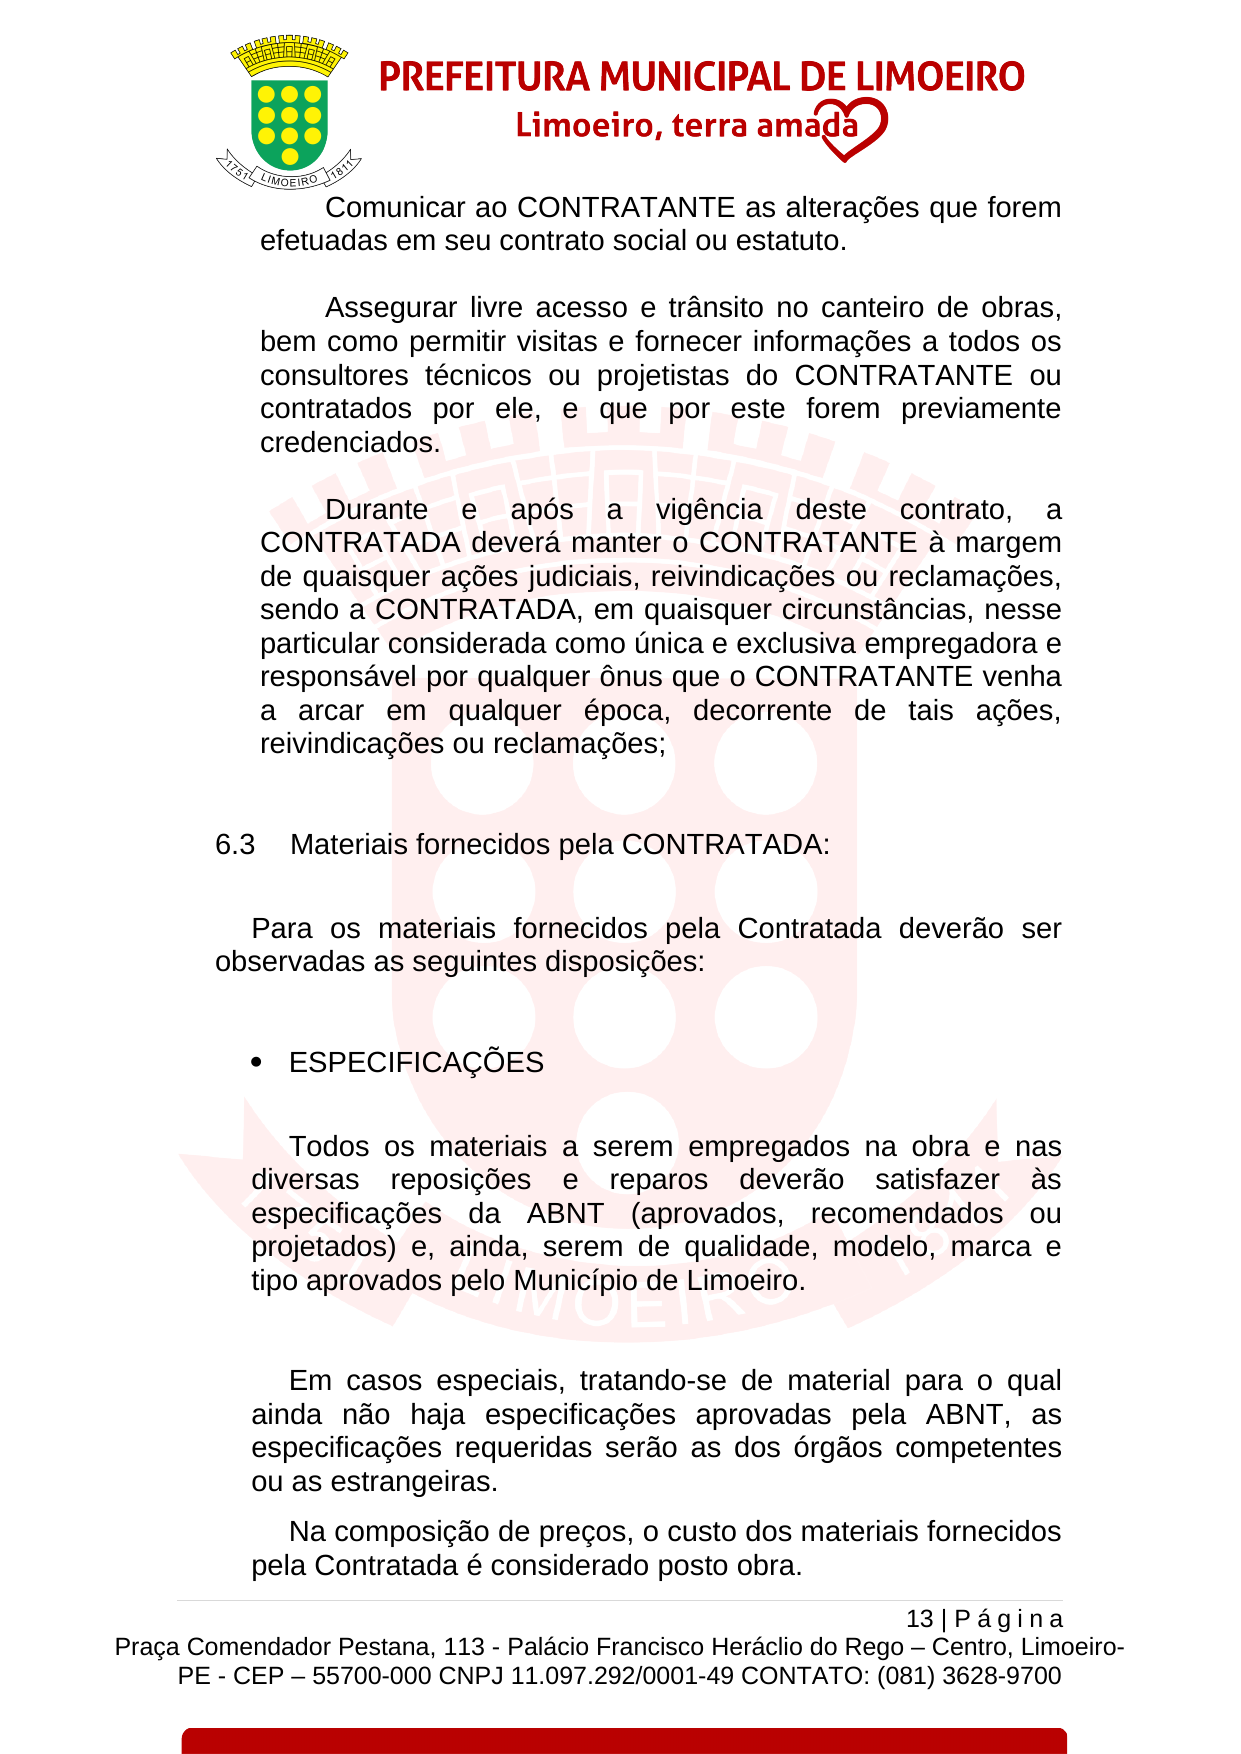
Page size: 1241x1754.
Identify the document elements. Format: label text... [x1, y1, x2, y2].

list ESPECIFICAÇÕES [251, 1045, 1063, 1079]
list Assegurar livre acesso e trânsito no canteiro de obras, bem como permitir visitas e fornecer informações a todos os consultores técnicos ou projetistas do CONTRATANTE ou contratados por ele, e que por este forem previamente credenciados. [260, 291, 1063, 458]
picture [215, 34, 1025, 190]
list Durante e após a vigência deste contrato, a CONTRATADA deverá manter o CONTRATANTE à margem de quaisquer ações judiciais, reivindicações ou reclamações, sendo a CONTRATADA, em quaisquer circunstâncias, nesse particular considerada como única e exclusiva empregadora e responsável por qualquer ônus que o CONTRATANTE venha a arcar em qualquer época, decorrente de tais ações, reivindicações ou reclamações; [260, 492, 1063, 760]
text Na composição de preços, o custo dos materiais fornecidos pela Contratada é considerado posto obra. [251, 1514, 1063, 1581]
list Comunicar ao CONTRATANTE as alterações que forem efetuadas em seu contrato social ou estatuto. [260, 148, 1063, 257]
list Materiais fornecidos pela CONTRATADA: [215, 827, 1063, 861]
picture [181, 1728, 1068, 1754]
text Todos os materiais a serem empregados na obra e nas diversas reposições e reparos deverão satisfazer às especificações da ABNT (aprovados, recomendados ou projetados) e, ainda, serem de qualidade, modelo, marca e tipo aprovados pelo Município de Limoeiro. [251, 1129, 1063, 1297]
text Para os materiais fornecidos pela Contratada deverão ser observadas as seguintes disposições: [215, 911, 1063, 978]
text Em casos especiais, tratando-se de material para o qual ainda não haja especificações aprovadas pela ABNT, as especificações requeridas serão as dos órgãos competentes ou as estrangeiras. [251, 1363, 1063, 1498]
